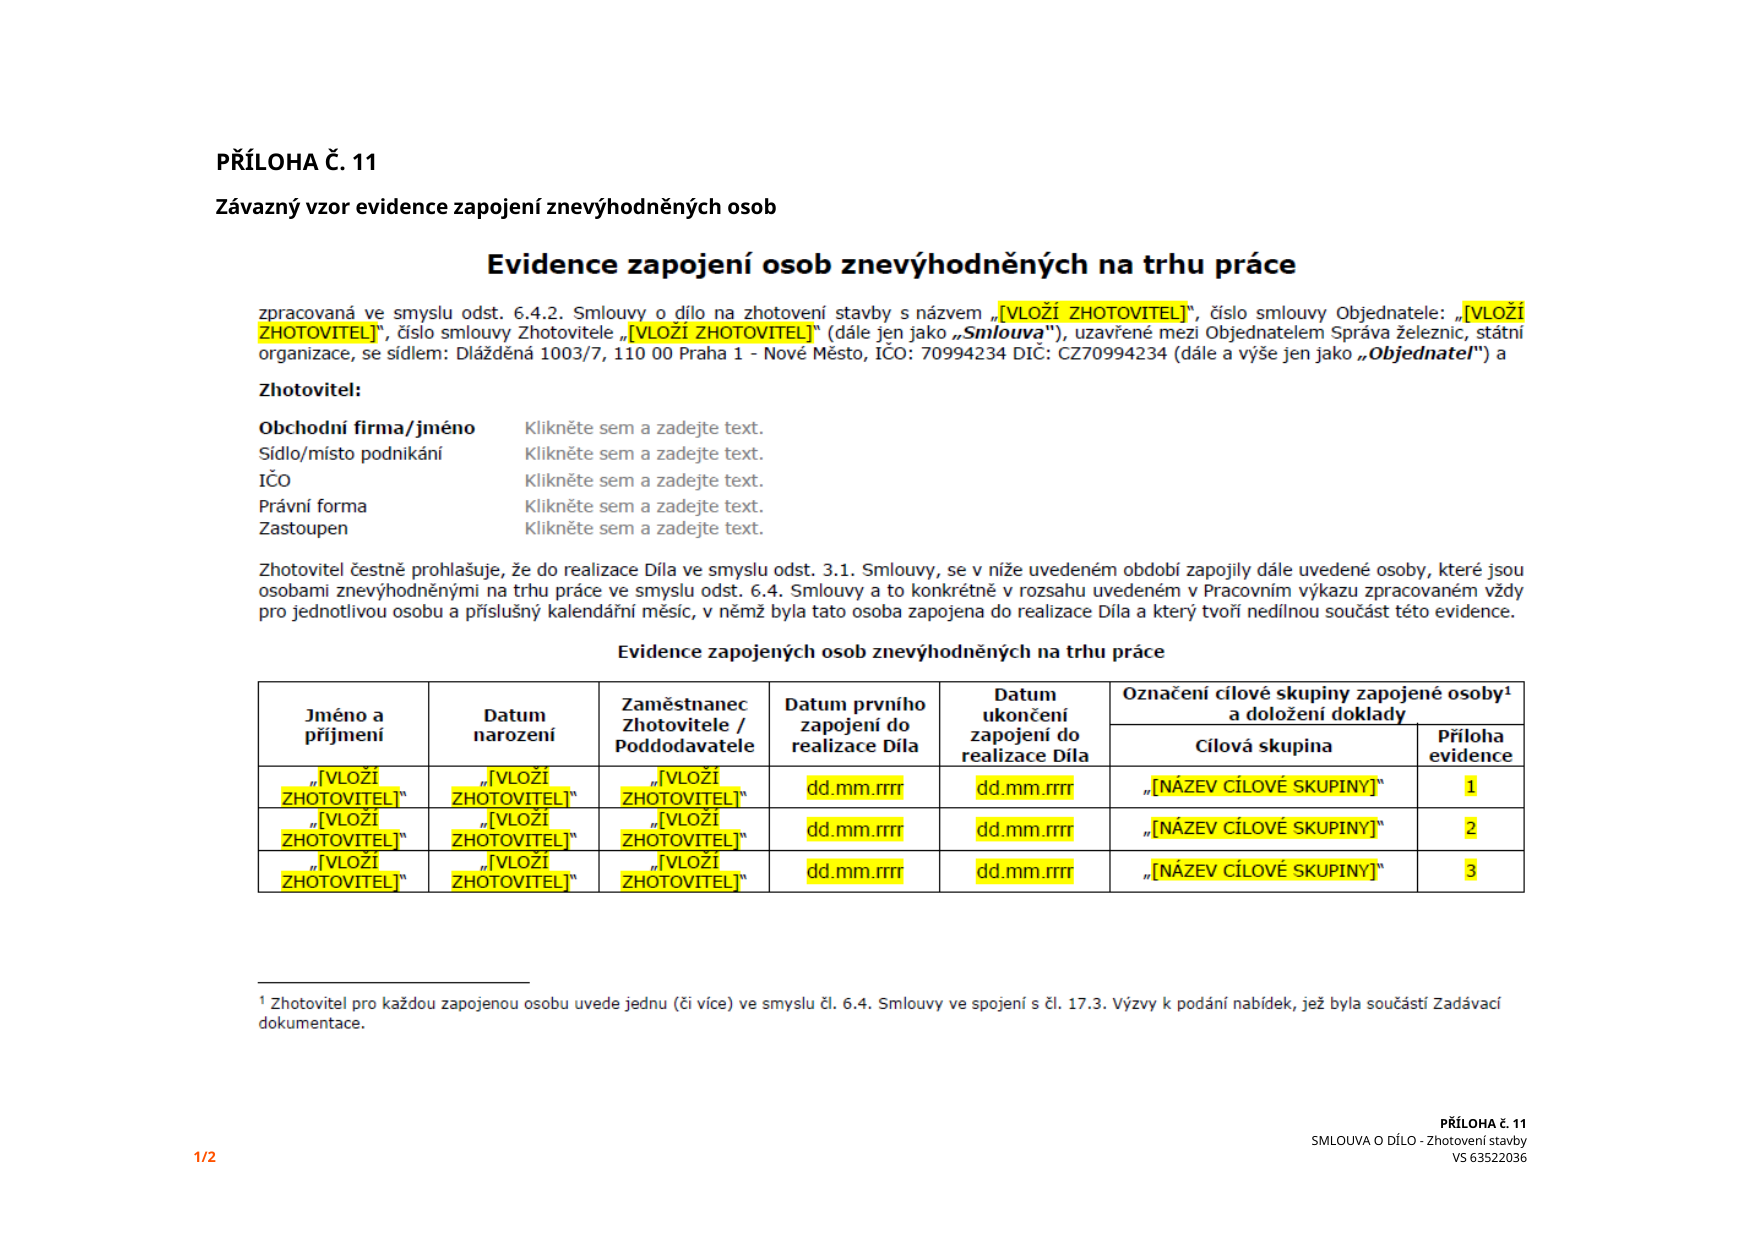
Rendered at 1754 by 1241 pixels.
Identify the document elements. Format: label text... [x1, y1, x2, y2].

text Příloha č. 11 [216, 146, 1606, 177]
text Závazný vzor evidence zapojení znevýhodněných osob [216, 192, 1606, 221]
